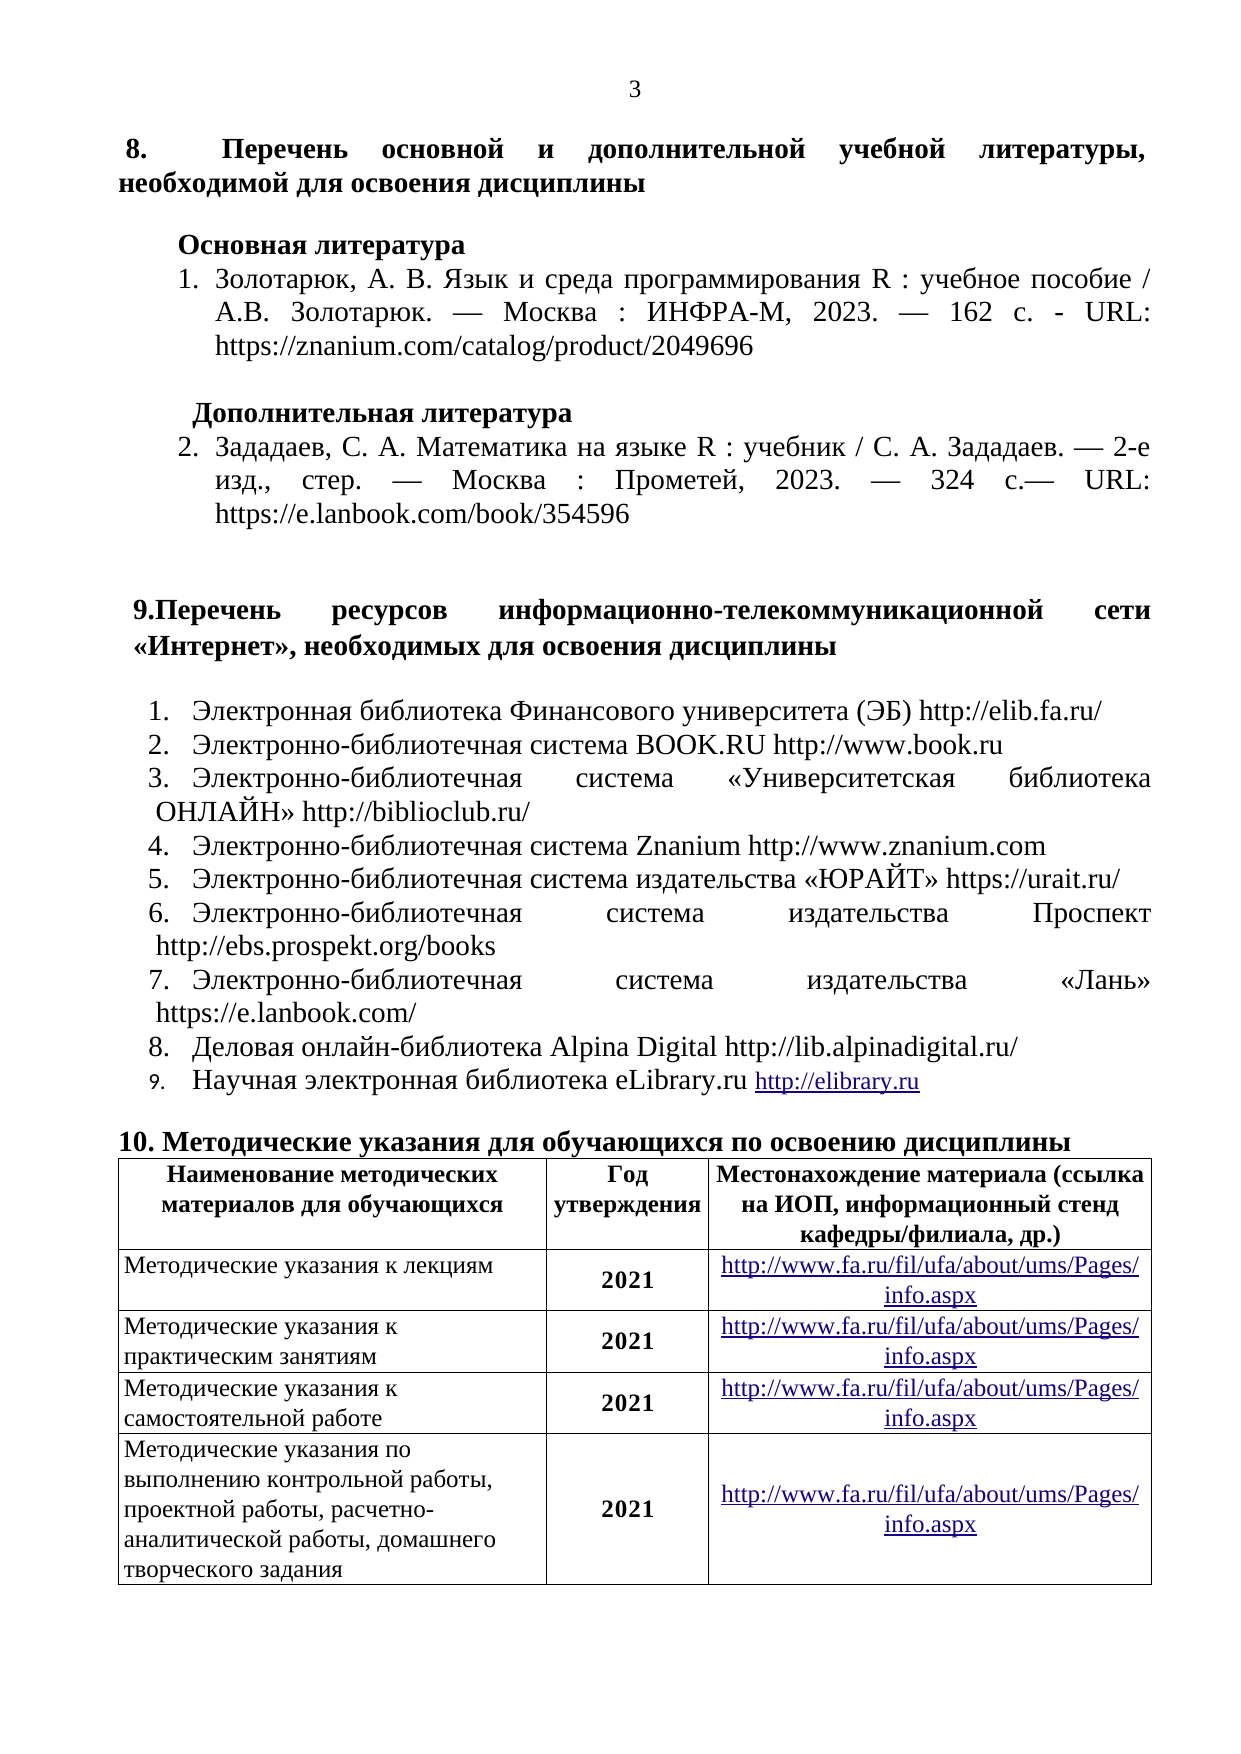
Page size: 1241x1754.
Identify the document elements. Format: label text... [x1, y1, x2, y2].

table_header Местонахождение материала (ссылка на ИОП, информационный стенд кафедры/филиала, др.) [709, 1159, 1151, 1249]
table_header Наименование методических материалов для обучающихся [119, 1159, 546, 1249]
list Золотарюк, А. В. Язык и среда программирования R : учебное пособие / А.В. Золотарюк. — Москва : ИНФРА-М, 2023. — 162 с. - URL: https://znanium.com/catalog/product/2049696 [177, 261, 1152, 362]
table_cell 2021 [547, 1250, 708, 1310]
list Электронно-библиотечная система BOOK.RU http://www.book.ru [148, 727, 1152, 761]
table_cell http://www.fa.ru/fil/ufa/about/ums/Pages/info.aspx [709, 1250, 1151, 1310]
table_cell Методические указания к практическим занятиям [119, 1311, 546, 1372]
table_cell Методические указания по выполнению контрольной работы, проектной работы, расчетно-аналитической работы, домашнего творческого задания [119, 1434, 546, 1584]
text 8. Перечень основной и дополнительной учебной литературы, необходимой для освоения дисциплины [118, 131, 1146, 198]
table_header Год утверждения [547, 1159, 708, 1249]
table_cell 2021 [547, 1434, 708, 1584]
list Электронно-библиотечная система издательства «Лань» https://e.lanbook.com/ [148, 962, 1152, 1029]
text 10. Методические указания для обучающихся по освоению дисциплины [118, 1125, 1161, 1158]
list Деловая онлайн-библиотека Alpina Digital http://lib.alpinadigital.ru/ [148, 1029, 1152, 1062]
list Электронно-библиотечная система издательства Проспект http://ebs.prospekt.org/books [148, 895, 1152, 962]
list Электронно-библиотечная система «Университетская библиотека ОНЛАЙН» http://biblioclub.ru/ [148, 761, 1152, 828]
table_cell 2021 [547, 1311, 708, 1372]
list Электронно-библиотечная система Znanium http://www.znanium.com [148, 828, 1152, 861]
table_cell http://www.fa.ru/fil/ufa/about/ums/Pages/info.aspx [709, 1434, 1151, 1584]
list Зададаев, С. А. Математика на языке R : учебник / С. А. Зададаев. — 2-е изд., стер. — Москва : Прометей, 2023. — 324 с.— URL: https://e.lanbook.com/book/354596 [177, 429, 1152, 529]
list Дополнительная литература [118, 395, 1152, 429]
list Научная электронная библиотека eLibrary.ru http://elibrary.ru [148, 1062, 1152, 1096]
list Электронно-библиотечная система издательства «ЮРАЙТ» https://urait.ru/ [148, 861, 1152, 895]
table_cell Методические указания к самостоятельной работе [119, 1373, 546, 1433]
list 9.Перечень ресурсов информационно-телекоммуникационной сети «Интернет», необходимых для освоения дисциплины [133, 592, 1152, 662]
table_cell http://www.fa.ru/fil/ufa/about/ums/Pages/info.aspx [709, 1373, 1151, 1433]
list Основная литература [133, 227, 1152, 261]
table_cell 2021 [547, 1373, 708, 1433]
table_cell http://www.fa.ru/fil/ufa/about/ums/Pages/info.aspx [709, 1311, 1151, 1372]
table_cell Методические указания к лекциям [119, 1250, 546, 1310]
list Электронная библиотека Финансового университета (ЭБ) http://elib.fa.ru/ [148, 693, 1152, 727]
